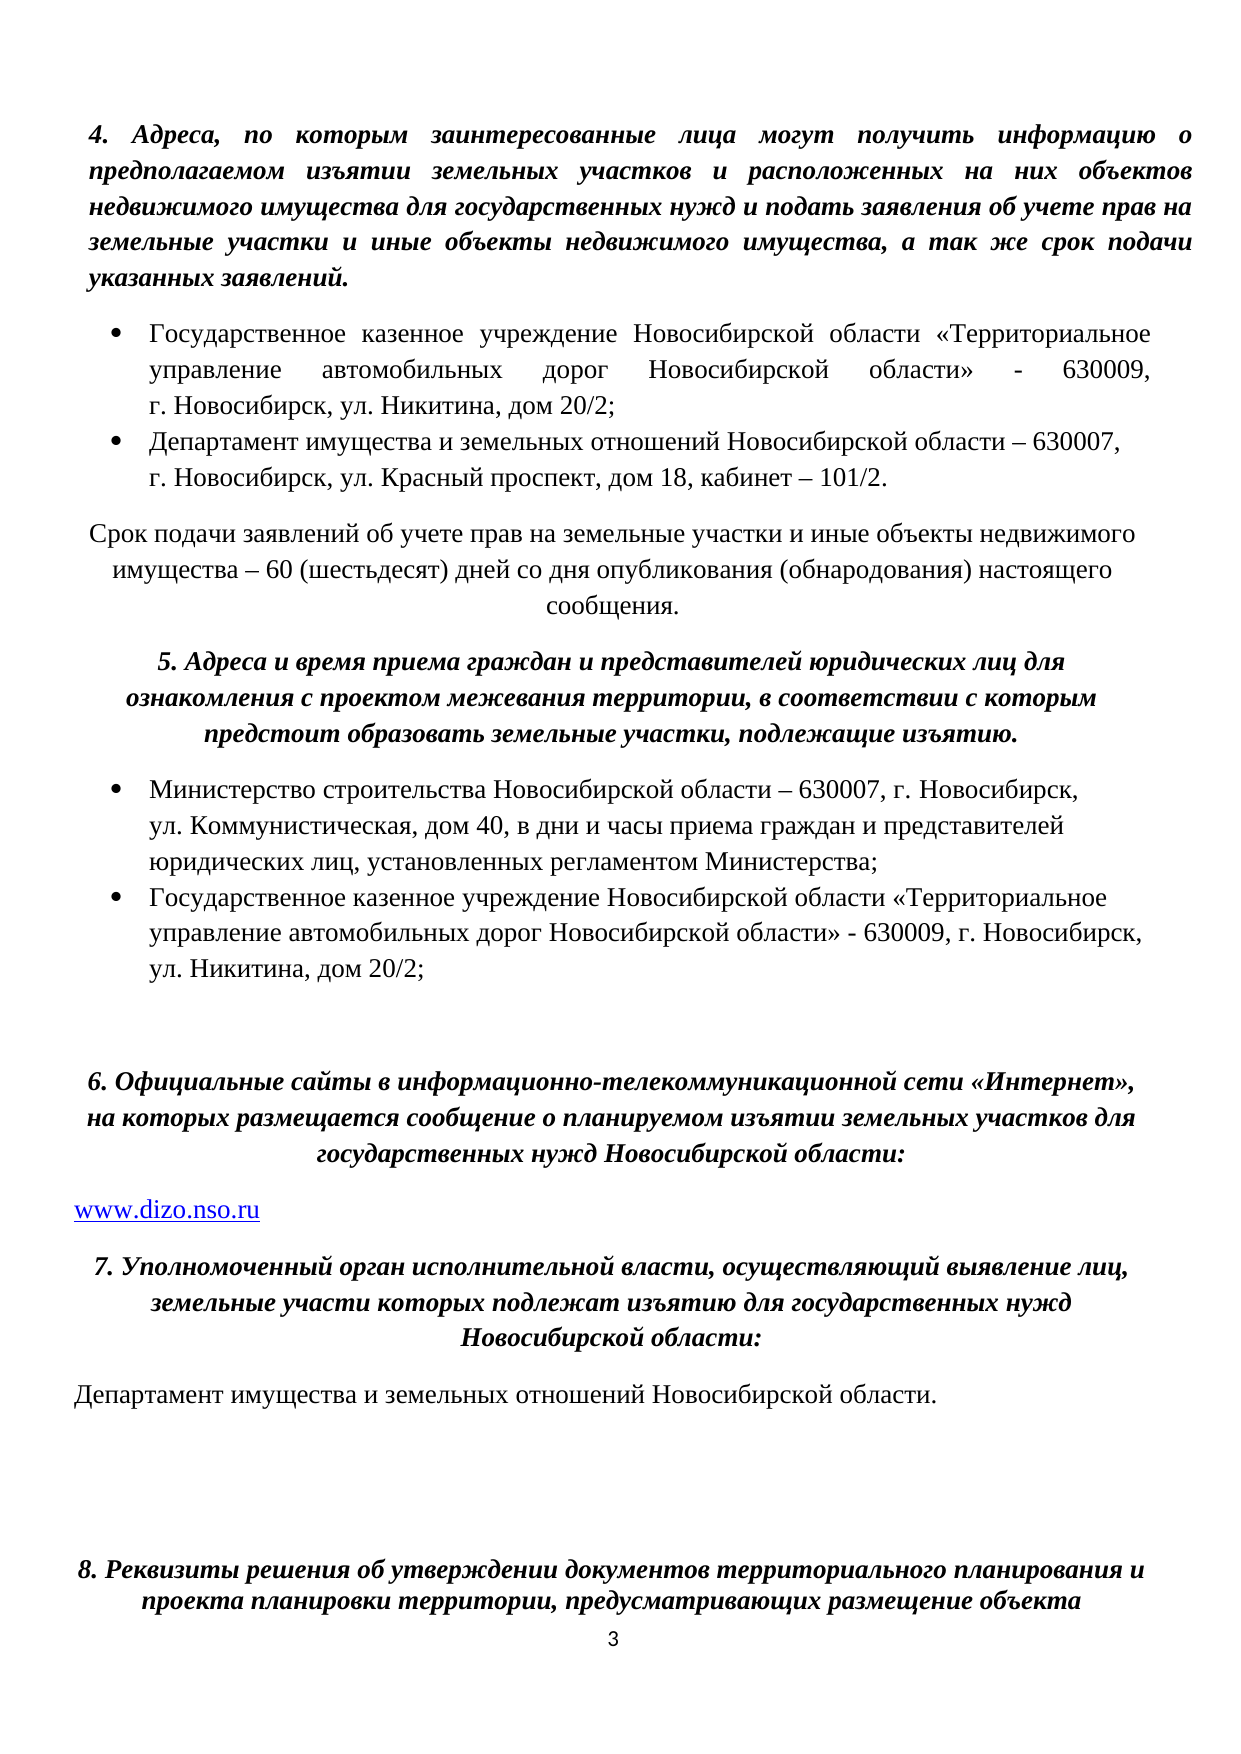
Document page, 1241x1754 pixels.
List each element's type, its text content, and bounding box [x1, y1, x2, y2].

text www.dizo.nso.ru [74, 1193, 1152, 1224]
list Департамент имущества и земельных отношений Новосибирской области – 630007, г. Новосибирск, ул. Красный проспект, дом 18, кабинет – 101/2. [111, 425, 1152, 492]
text 6. Официальные сайты в информационно-телекоммуникационной сети «Интернет», на которых размещается сообщение о планируемом изъятии земельных участков для государственных нужд Новосибирской области: [74, 1065, 1152, 1168]
text 7. Уполномоченный орган исполнительной власти, осуществляющий выявление лиц, земельные участи которых подлежат изъятию для государственных нужд Новосибирской области: [74, 1250, 1152, 1352]
text Срок подачи заявлений об учете прав на земельные участки и иные объекты недвижимого имущества – 60 (шестьдесят) дней со дня опубликования (обнародования) настоящего сообщения. [74, 517, 1152, 620]
list Министерство строительства Новосибирской области – 630007, г. Новосибирск, ул. Коммунистическая, дом 40, в дни и часы приема граждан и представителей юридических лиц, установленных регламентом Министерства; [111, 773, 1152, 876]
text 5. Адреса и время приема граждан и представителей юридических лиц для ознакомления с проектом межевания территории, в соответствии с которым предстоит образовать земельные участки, подлежащие изъятию. [74, 645, 1152, 748]
list Государственное казенное учреждение Новосибирской области «Территориальное управление автомобильных дорог Новосибирской области» - 630009, г. Новосибирск, ул. Никитина, дом 20/2; [111, 318, 1152, 420]
text Департамент имущества и земельных отношений Новосибирской области. [74, 1378, 1152, 1409]
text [74, 1553, 1152, 1616]
text 4. Адреса, по которым заинтересованные лица могут получить информацию о предполагаемом изъятии земельных участков и расположенных на них объектов недвижимого имущества для государственных нужд и подать заявления об учете прав на земельные участки и иные объекты недвижимого имущества, а так же срок подачи указанных заявлений. [89, 118, 1196, 292]
list Государственное казенное учреждение Новосибирской области «Территориальное управление автомобильных дорог Новосибирской области» - 630009, г. Новосибирск, ул. Никитина, дом 20/2; [111, 881, 1152, 983]
